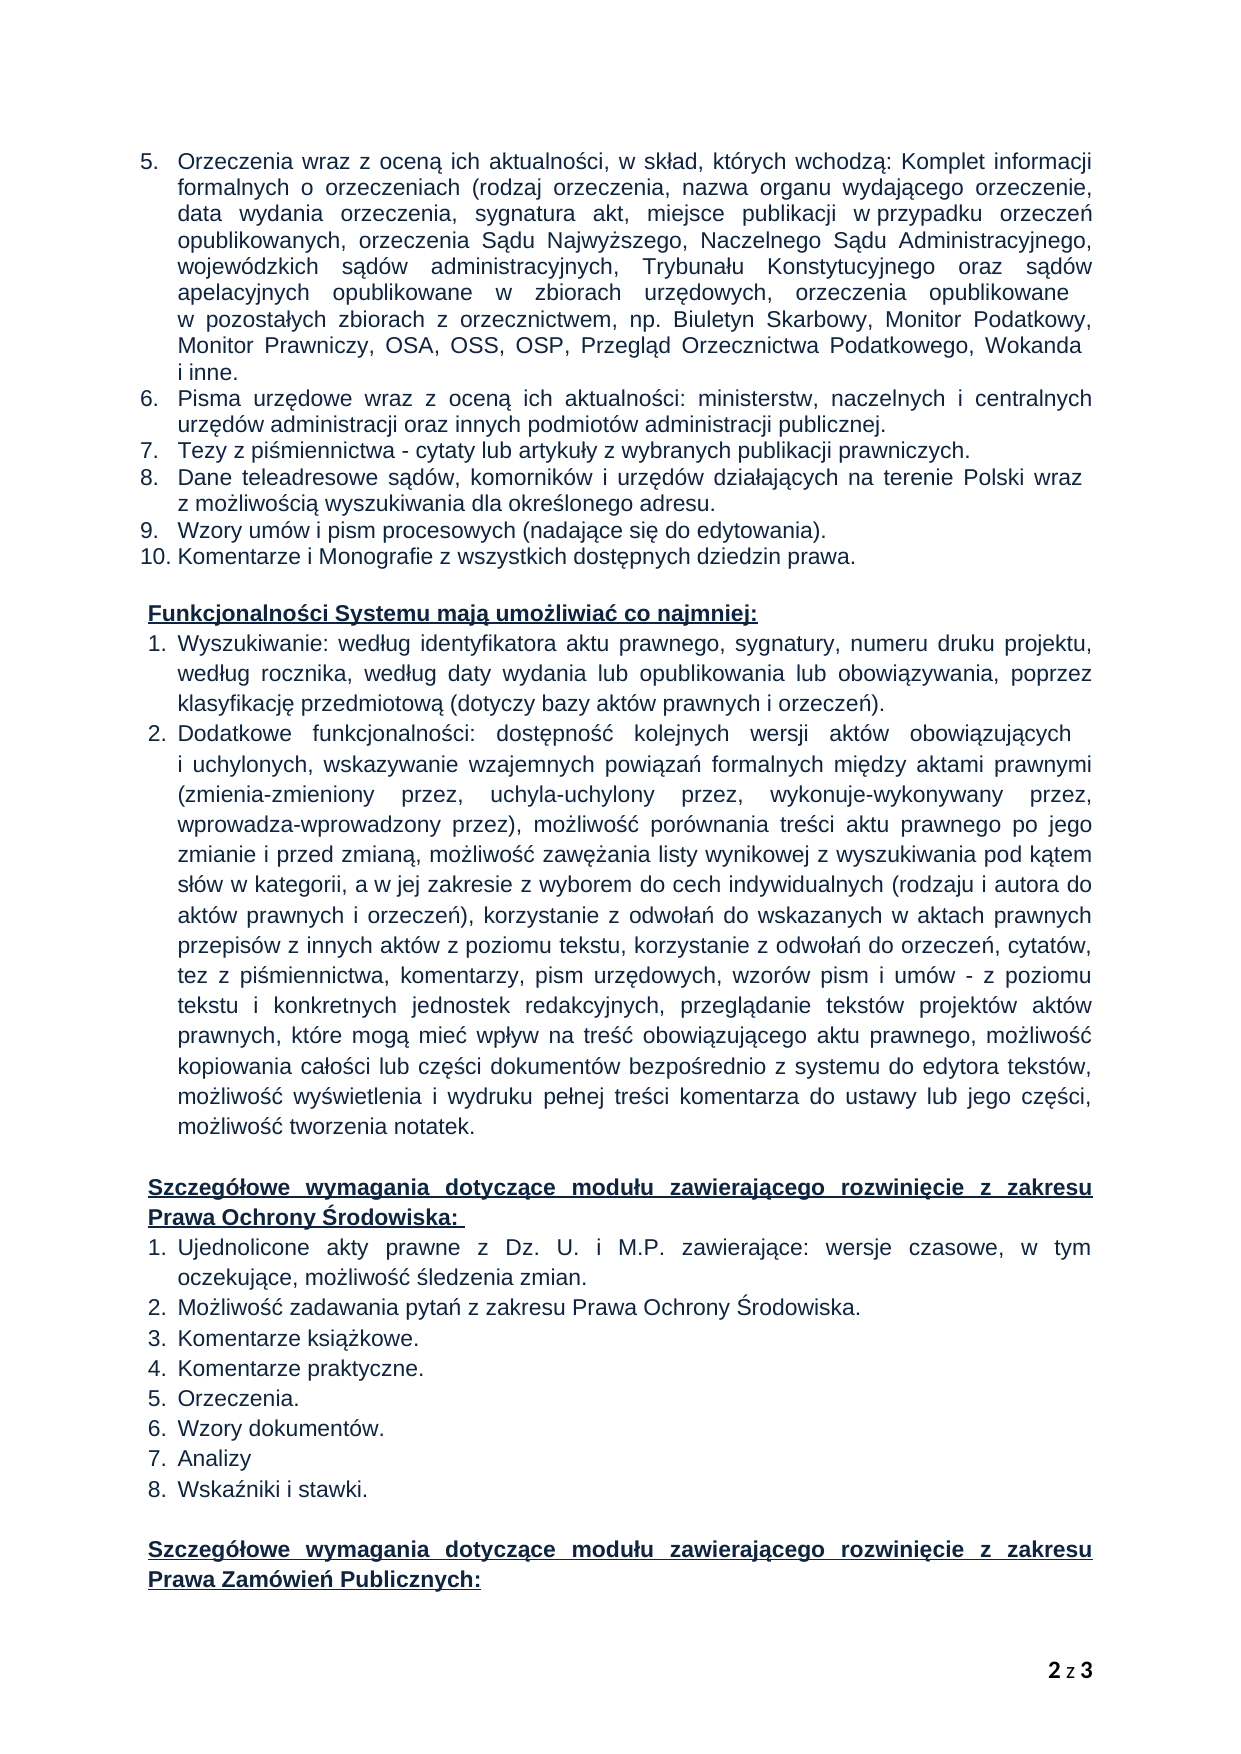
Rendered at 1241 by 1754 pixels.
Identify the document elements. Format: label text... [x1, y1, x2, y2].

list Tezy z piśmiennictwa - cytaty lub artykuły z wybranych publikacji prawniczych. [140, 437, 1093, 464]
list Możliwość zadawania pytań z zakresu Prawa Ochrony Środowiska. [148, 1294, 1093, 1321]
text Szczegółowe wymagania dotyczące modułu zawierającego rozwinięcie z zakresu Prawa Zamówień Publicznych: [148, 1536, 1093, 1559]
list Wyszukiwanie: według identyfikatora aktu prawnego, sygnatury, numeru druku projektu, według rocznika, według daty wydania lub opublikowania lub obowiązywania, poprzez klasyfikację przedmiotową (dotyczy bazy aktów prawnych i orzeczeń). [148, 630, 1093, 716]
list Pisma urzędowe wraz z oceną ich aktualności: ministerstw, naczelnych i centralnych urzędów administracji oraz innych podmiotów administracji publicznej. [140, 385, 1093, 437]
list Wskaźniki i stawki. [148, 1476, 1093, 1502]
list Komentarze i Monografie z wszystkich dostępnych dziedzin prawa. [140, 543, 1093, 569]
list Orzeczenia. [148, 1385, 1093, 1411]
list Wzory dokumentów. [148, 1415, 1093, 1441]
list Wzory umów i pism procesowych (nadające się do edytowania). [140, 517, 1093, 543]
list Ujednolicone akty prawne z Dz. U. i M.P. zawierające: wersje czasowe, w tym oczekujące, możliwość śledzenia zmian. [148, 1234, 1093, 1290]
list Analizy [148, 1445, 1093, 1472]
text Szczegółowe wymagania dotyczące modułu zawierającego rozwinięcie z zakresu Prawa Ochrony Środowiska: [148, 1198, 1093, 1230]
text Szczegółowe wymagania dotyczące modułu zawierającego rozwinięcie z zakresu Prawa Ochrony Środowiska: [148, 1173, 1093, 1196]
list Dodatkowe funkcjonalności: dostępność kolejnych wersji aktów obowiązujących i uchylonych, wskazywanie wzajemnych powiązań formalnych między aktami prawnymi (zmienia-zmieniony przez, uchyla-uchylony przez, wykonuje-wykonywany przez, wprowadza-wprowadzony przez), możliwość porównania treści aktu prawnego po jego zmianie i przed zmianą, możliwość zawężania listy wynikowej z wyszukiwania pod kątem słów w kategorii, a w jej zakresie z wyborem do cech indywidualnych (rodzaju i autora do aktów prawnych i orzeczeń), korzystanie z odwołań do wskazanych w aktach prawnych przepisów z innych aktów z poziomu tekstu, korzystanie z odwołań do orzeczeń, cytatów, tez z piśmiennictwa, komentarzy, pism urzędowych, wzorów pism i umów - z poziomu tekstu i konkretnych jednostek redakcyjnych, przeglądanie tekstów projektów aktów prawnych, które mogą mieć wpływ na treść obowiązującego aktu prawnego, możliwość kopiowania całości lub części dokumentów bezpośrednio z systemu do edytora tekstów, możliwość wyświetlenia i wydruku pełnej treści komentarza do ustawy lub jego części, możliwość tworzenia notatek. [148, 720, 1093, 1139]
text Funkcjonalności Systemu mają umożliwiać co najmniej: [148, 599, 1093, 626]
list Orzeczenia wraz z oceną ich aktualności, w skład, których wchodzą: Komplet informacji formalnych o orzeczeniach (rodzaj orzeczenia, nazwa organu wydającego orzeczenie, data wydania orzeczenia, sygnatura akt, miejsce publikacji w przypadku orzeczeń opublikowanych, orzeczenia Sądu Najwyższego, Naczelnego Sądu Administracyjnego, wojewódzkich sądów administracyjnych, Trybunału Konstytucyjnego oraz sądów apelacyjnych opublikowane w zbiorach urzędowych, orzeczenia opublikowane w pozostałych zbiorach z orzecznictwem, np. Biuletyn Skarbowy, Monitor Podatkowy, Monitor Prawniczy, OSA, OSS, OSP, Przegląd Orzecznictwa Podatkowego, Wokanda i inne. [140, 148, 1093, 385]
list Komentarze praktyczne. [148, 1355, 1093, 1381]
text Szczegółowe wymagania dotyczące modułu zawierającego rozwinięcie z zakresu Prawa Zamówień Publicznych: [148, 1560, 1093, 1592]
list Dane teleadresowe sądów, komorników i urzędów działających na terenie Polski wraz z możliwością wyszukiwania dla określonego adresu. [140, 464, 1093, 517]
list Komentarze książkowe. [148, 1324, 1093, 1351]
